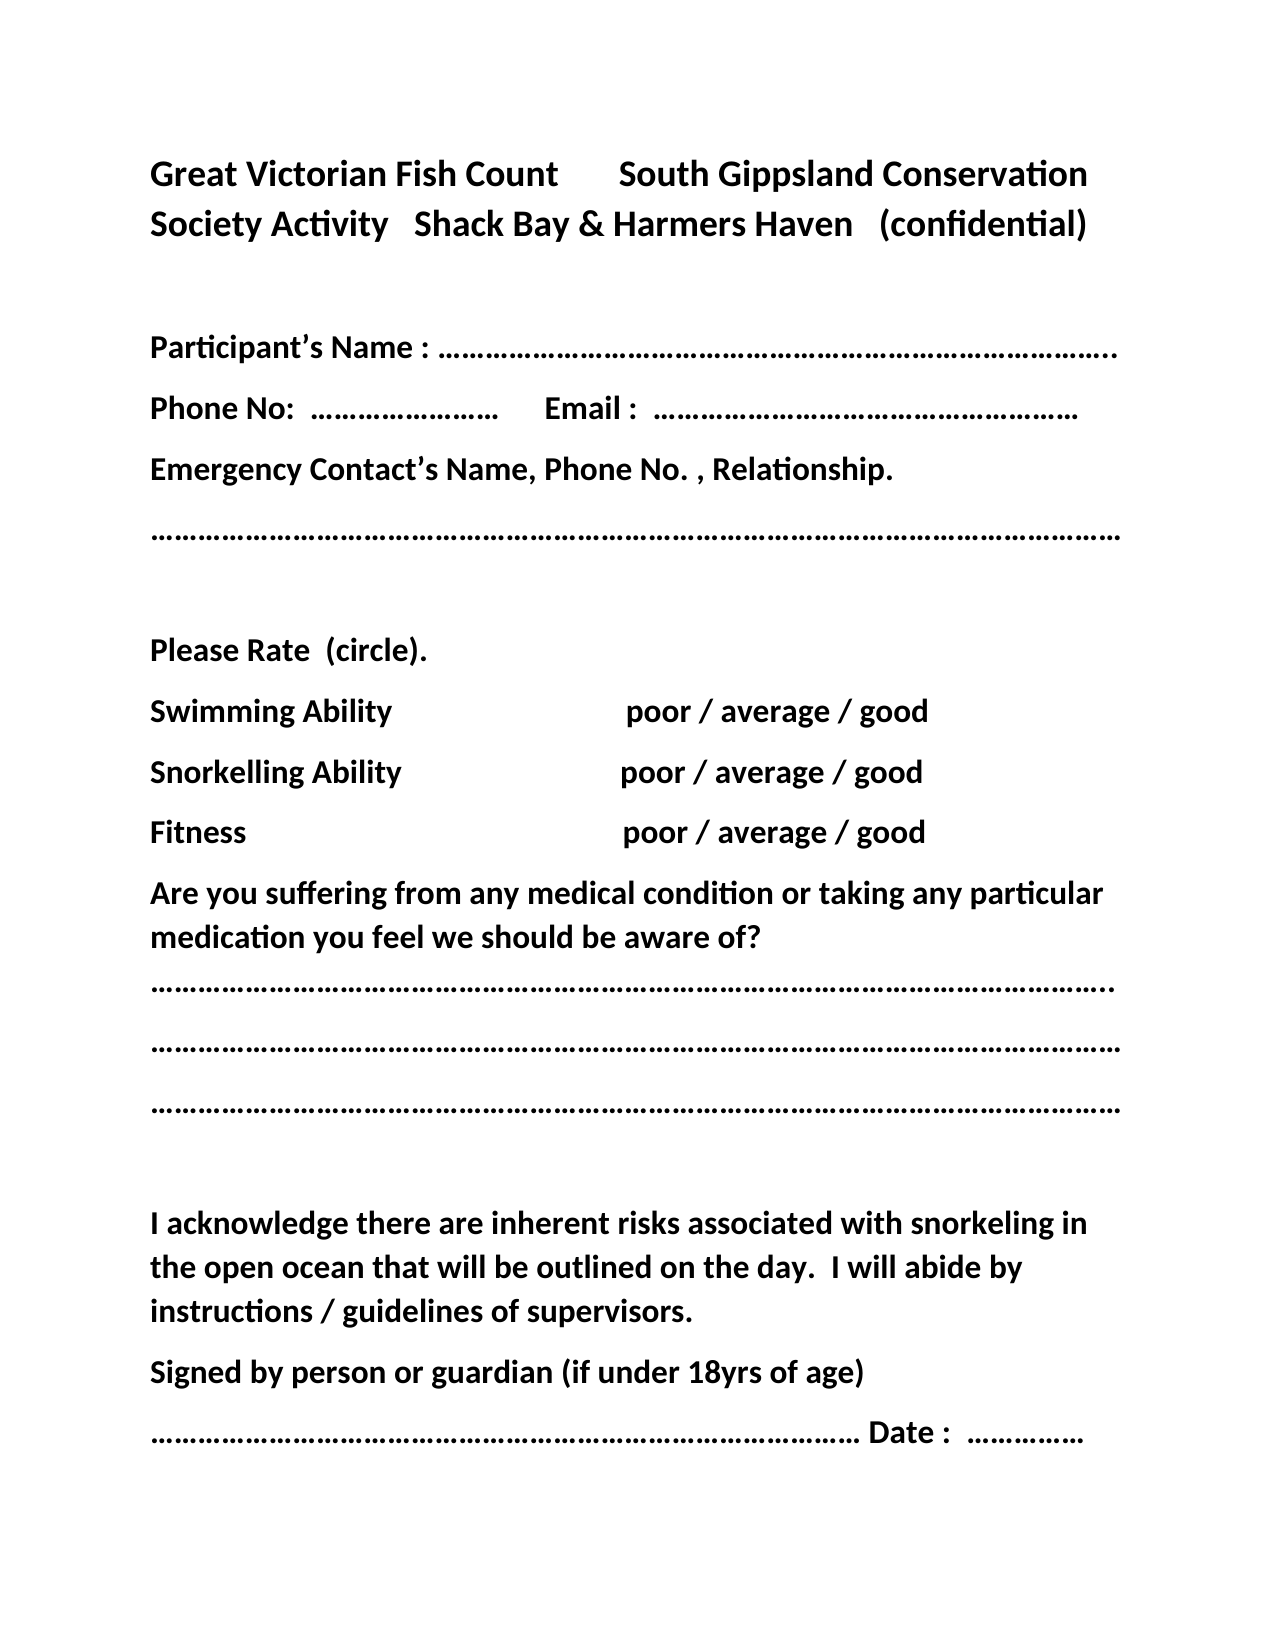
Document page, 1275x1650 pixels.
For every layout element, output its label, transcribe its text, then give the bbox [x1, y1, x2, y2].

text I acknowledge there are inherent risks associated with snorkeling in the open ocean that will be outlined on the day. I will abide by instructions / guidelines of supervisors. [150, 1202, 1125, 1331]
text Emergency Contact’s Name, Phone No. , Relationship. [150, 447, 1125, 488]
text Snorkelling Ability poor / average / good [150, 751, 1125, 791]
text Phone No: …………………… Email : ……………………………………………… [150, 387, 1125, 428]
text …………………………………………………………………………………………………………… [150, 1081, 1125, 1122]
text …………………………………………………………………………………………………………… [150, 508, 1125, 549]
text Great Victorian Fish Count South Gippsland Conservation Society Activity Shack Bay & Harmers Haven (confidential) [150, 150, 1125, 245]
text Participant’s Name : ………………………………………………………………………….. [150, 326, 1125, 367]
text Swimming Ability poor / average / good [150, 690, 1125, 731]
text …………………………………………………………………………………………………………… [150, 1020, 1125, 1061]
text ……………………………………………………………………………… Date : …………… [150, 1411, 1125, 1452]
text Are you suffering from any medical condition or taking any particular medication you feel we should be aware of? ………………………………………………………………………………………………………….. [150, 872, 1125, 1001]
text Signed by person or guardian (if under 18yrs of age) [150, 1351, 1125, 1392]
text Fitness poor / average / good [150, 811, 1125, 852]
text Please Rate (circle). [150, 629, 1125, 670]
